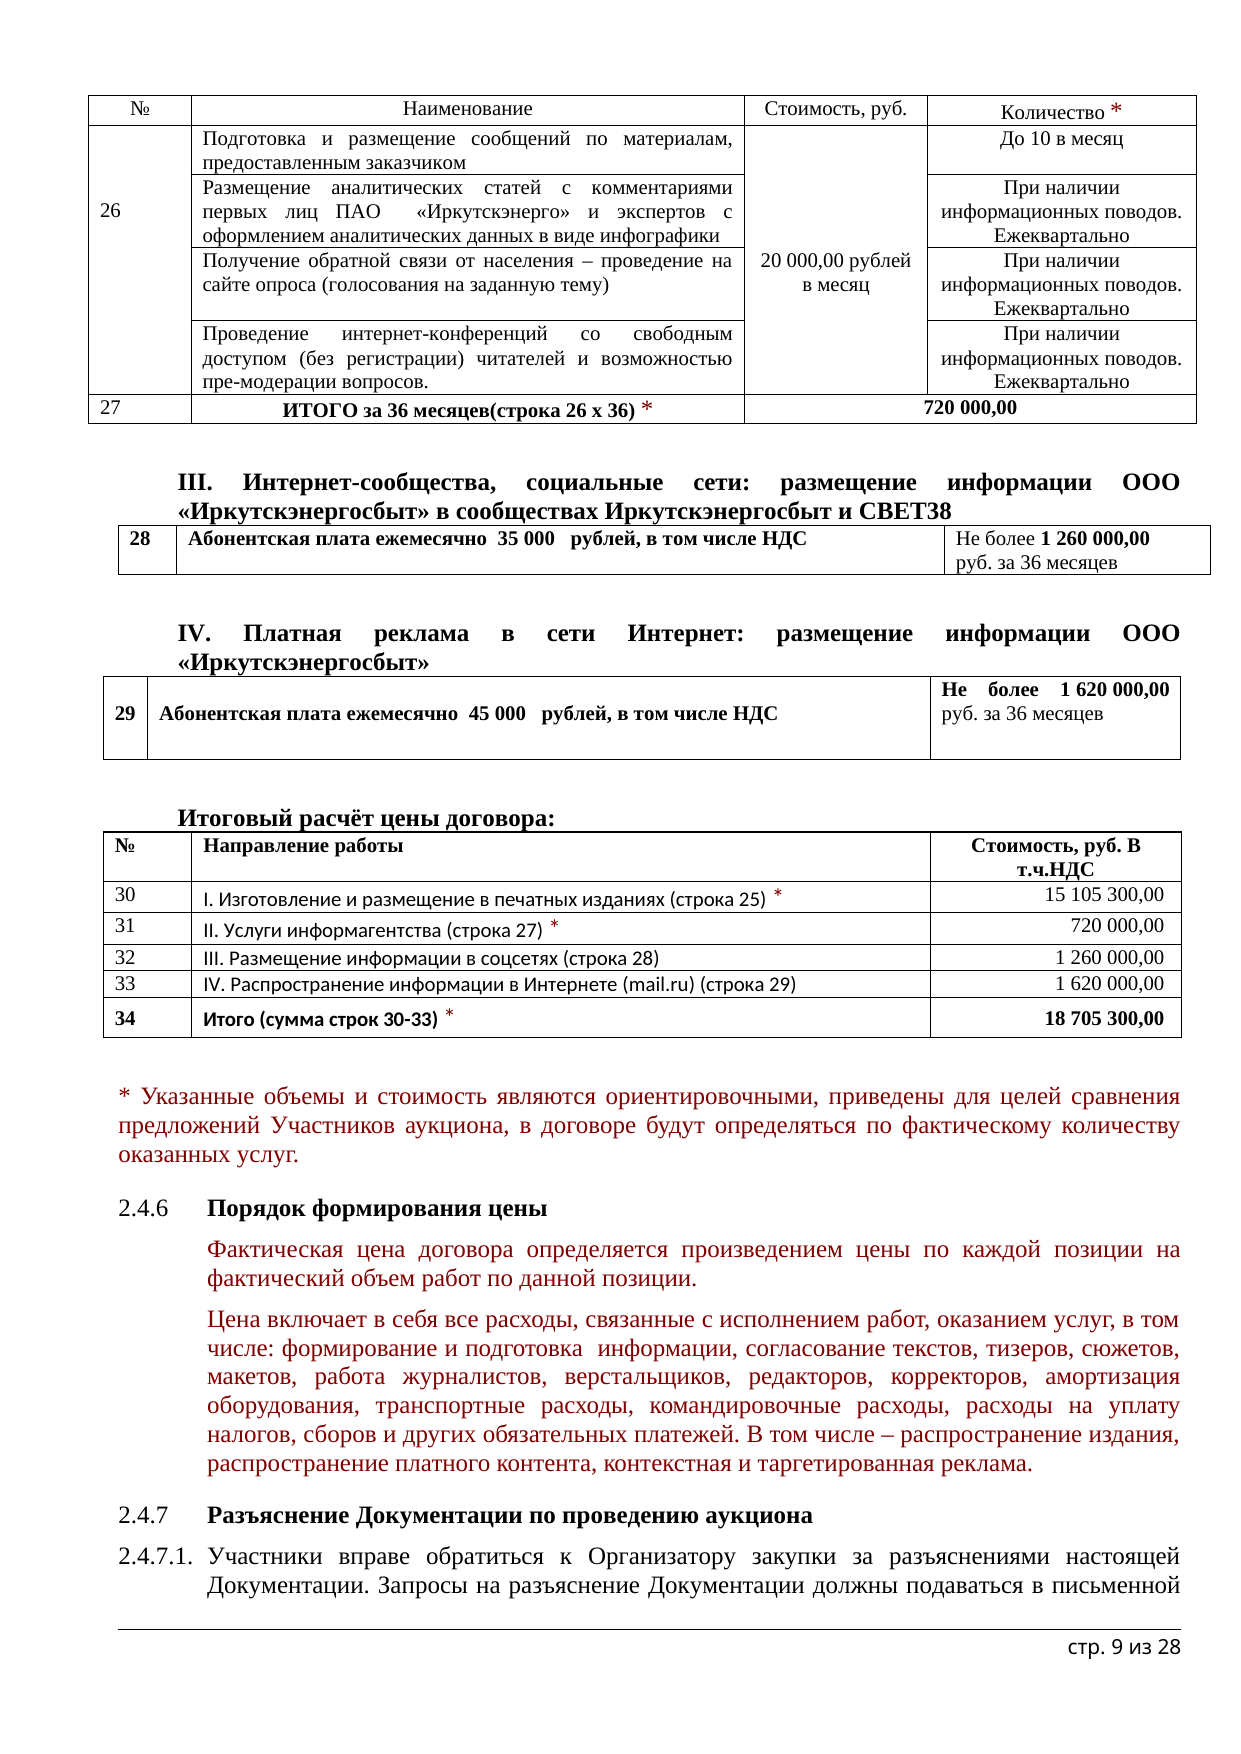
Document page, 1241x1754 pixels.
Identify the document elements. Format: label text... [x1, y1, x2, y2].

table_cell ИТОГО за 36 месяцев(строка 26 х 36) * [192, 395, 744, 423]
table_cell 1 620 000,00 [931, 971, 1181, 997]
table_cell I. Изготовление и размещение в печатных изданиях (строка 25) * [192, 882, 930, 912]
table_cell Подготовка и размещение сообщений по материалам, предоставленным заказчиком [192, 126, 744, 174]
table_cell III. Размещение информации в соцсетях (строка 28) [192, 945, 930, 970]
table_header № [89, 96, 191, 125]
text III. Интернет-сообщества, социальные сети: размещение информации ООО «Иркутскэнергосбыт» в сообществах Иркутскэнергосбыт и СВЕТ38 [177, 467, 1181, 525]
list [118, 1542, 1181, 1598]
table_cell II. Услуги информагентства (строка 27) * [192, 913, 930, 944]
table_header 28 [119, 526, 176, 574]
table_header Направление работы [192, 833, 930, 881]
table_cell IV. Распространение информации в Интернете (mail.ru) (строка 29) [192, 971, 930, 997]
table_header Не более 1 620 000,00 руб. за 36 месяцев [931, 677, 1180, 758]
list Цена включает в себя все расходы, связанные с исполнением работ, оказанием услуг, в том числе: формирование и подготовка информации, согласование текстов, тизеров, сюжетов, макетов, работа журналистов, верстальщиков, редакторов, корректоров, амортизация оборудования, транспортные расходы, командировочные расходы, расходы на уплату налогов, сборов и других обязательных платежей. В том числе – распространение издания, распространение платного контента, контекстная и таргетированная реклама. [207, 1304, 1181, 1476]
text Разъяснение Документации по проведению аукциона [118, 1501, 1181, 1529]
table_header Стоимость, руб. [745, 96, 927, 125]
table_cell 26 [89, 126, 191, 393]
table_cell 27 [89, 395, 191, 423]
table_header Не более 1 260 000,00 руб. за 36 месяцев [945, 526, 1210, 574]
table_cell 32 [104, 945, 191, 970]
table_cell При наличии информационных поводов. Ежеквартально [928, 321, 1196, 393]
table_cell 34 [104, 998, 191, 1037]
list Фактическая цена договора определяется произведением цены по каждой позиции на фактический объем работ по данной позиции. [207, 1234, 1181, 1291]
table_cell 720 000,00 [745, 395, 1196, 423]
list * Указанные объемы и стоимость являются ориентировочными, приведены для целей сравнения предложений Участников аукциона, в договоре будут определяться по фактическому количеству оказанных услуг. [118, 1081, 1181, 1168]
table_cell При наличии информационных поводов. Ежеквартально [928, 248, 1196, 320]
table_cell Проведение интернет-конференций со свободным доступом (без регистрации) читателей и возможностью пре-модерации вопросов. [192, 321, 744, 393]
table_cell При наличии информационных поводов. Ежеквартально [928, 175, 1196, 247]
table_cell 15 105 300,00 [931, 882, 1181, 912]
table_header Количество * [928, 96, 1196, 125]
text IV. Платная реклама в сети Интернет: размещение информации ООО «Иркутскэнергосбыт» [177, 618, 1181, 676]
table_cell 20 000,00 рублей в месяц [745, 126, 927, 393]
table_cell 30 [104, 882, 191, 912]
table_cell До 10 в месяц [928, 126, 1196, 174]
table_cell 720 000,00 [931, 913, 1181, 944]
table_cell Получение обратной связи от населения – проведение на сайте опроса (голосования на заданную тему) [192, 248, 744, 320]
table_cell 18 705 300,00 [931, 998, 1181, 1037]
text Итоговый расчёт цены договора: [177, 803, 1181, 831]
table_cell 31 [104, 913, 191, 944]
table_header Абонентская плата ежемесячно 35 000 рублей, в том числе НДС [177, 526, 944, 574]
table_header № [104, 833, 191, 881]
table_cell Итого (сумма строк 30-33) * [192, 998, 930, 1037]
table_cell Размещение аналитических статей с комментариями первых лиц ПАО «Иркутскэнерго» и экспертов с оформлением аналитических данных в виде инфографики [192, 175, 744, 247]
table_header Наименование [192, 96, 744, 125]
table_header Абонентская плата ежемесячно 45 000 рублей, в том числе НДС [148, 677, 930, 758]
table_header Стоимость, руб. В т.ч.НДС [931, 833, 1181, 881]
table_header 29 [104, 677, 147, 758]
table_cell 33 [104, 971, 191, 997]
text Порядок формирования цены [118, 1193, 1181, 1221]
table_cell 1 260 000,00 [931, 945, 1181, 970]
